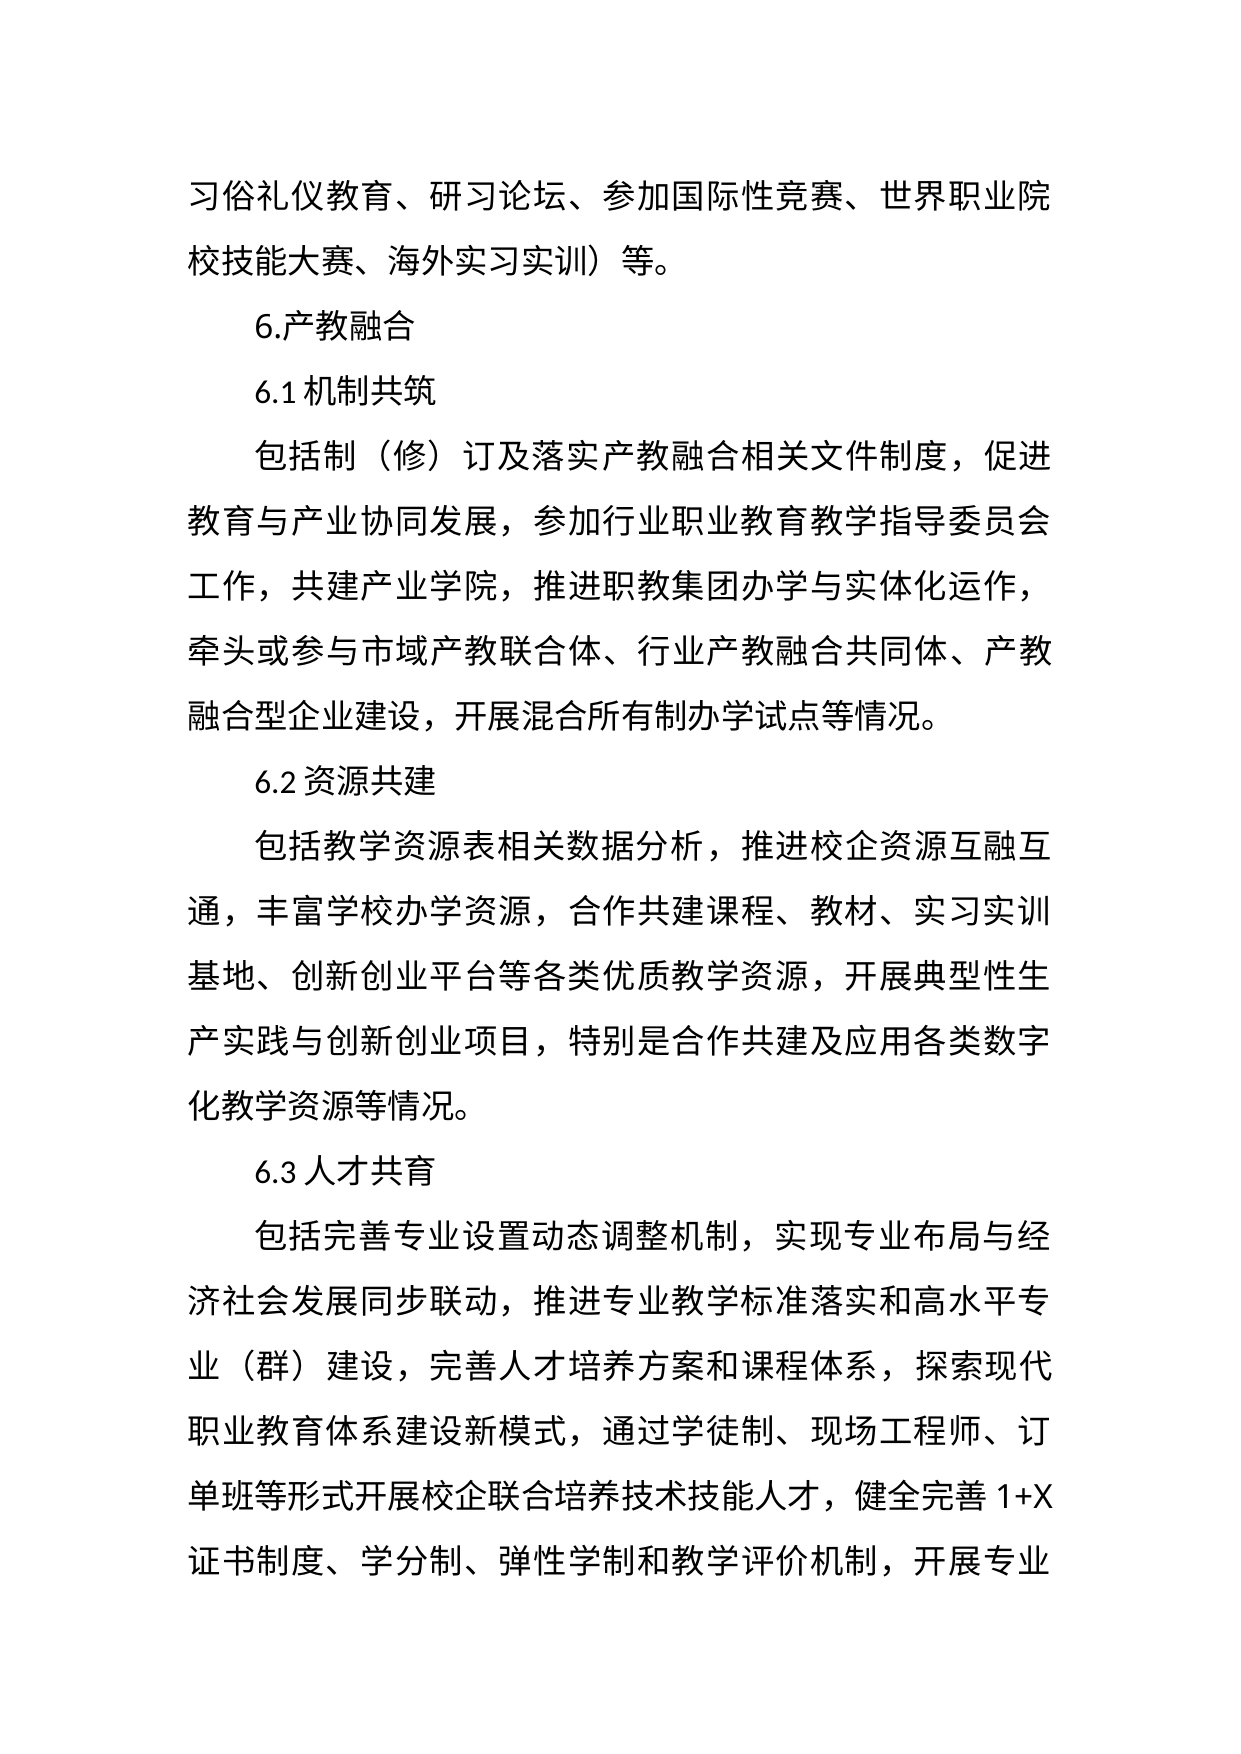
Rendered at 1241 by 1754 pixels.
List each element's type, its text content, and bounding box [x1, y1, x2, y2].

text 6.3人才共育 [187, 1137, 1053, 1202]
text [187, 1202, 1053, 1592]
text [187, 162, 1053, 292]
text 包括教学资源表相关数据分析，推进校企资源互融互通，丰富学校办学资源，合作共建课程、教材、实习实训基地、创新创业平台等各类优质教学资源，开展典型性生产实践与创新创业项目，特别是合作共建及应用各类数字化教学资源等情况。 [187, 812, 1053, 1137]
text 6.2资源共建 [187, 747, 1053, 812]
text 6.产教融合 [187, 292, 1053, 357]
text 6.1机制共筑 [187, 357, 1053, 422]
text 包括制（修）订及落实产教融合相关文件制度，促进教育与产业协同发展，参加行业职业教育教学指导委员会工作，共建产业学院，推进职教集团办学与实体化运作，牵头或参与市域产教联合体、行业产教融合共同体、产教融合型企业建设，开展混合所有制办学试点等情况。 [187, 422, 1053, 747]
